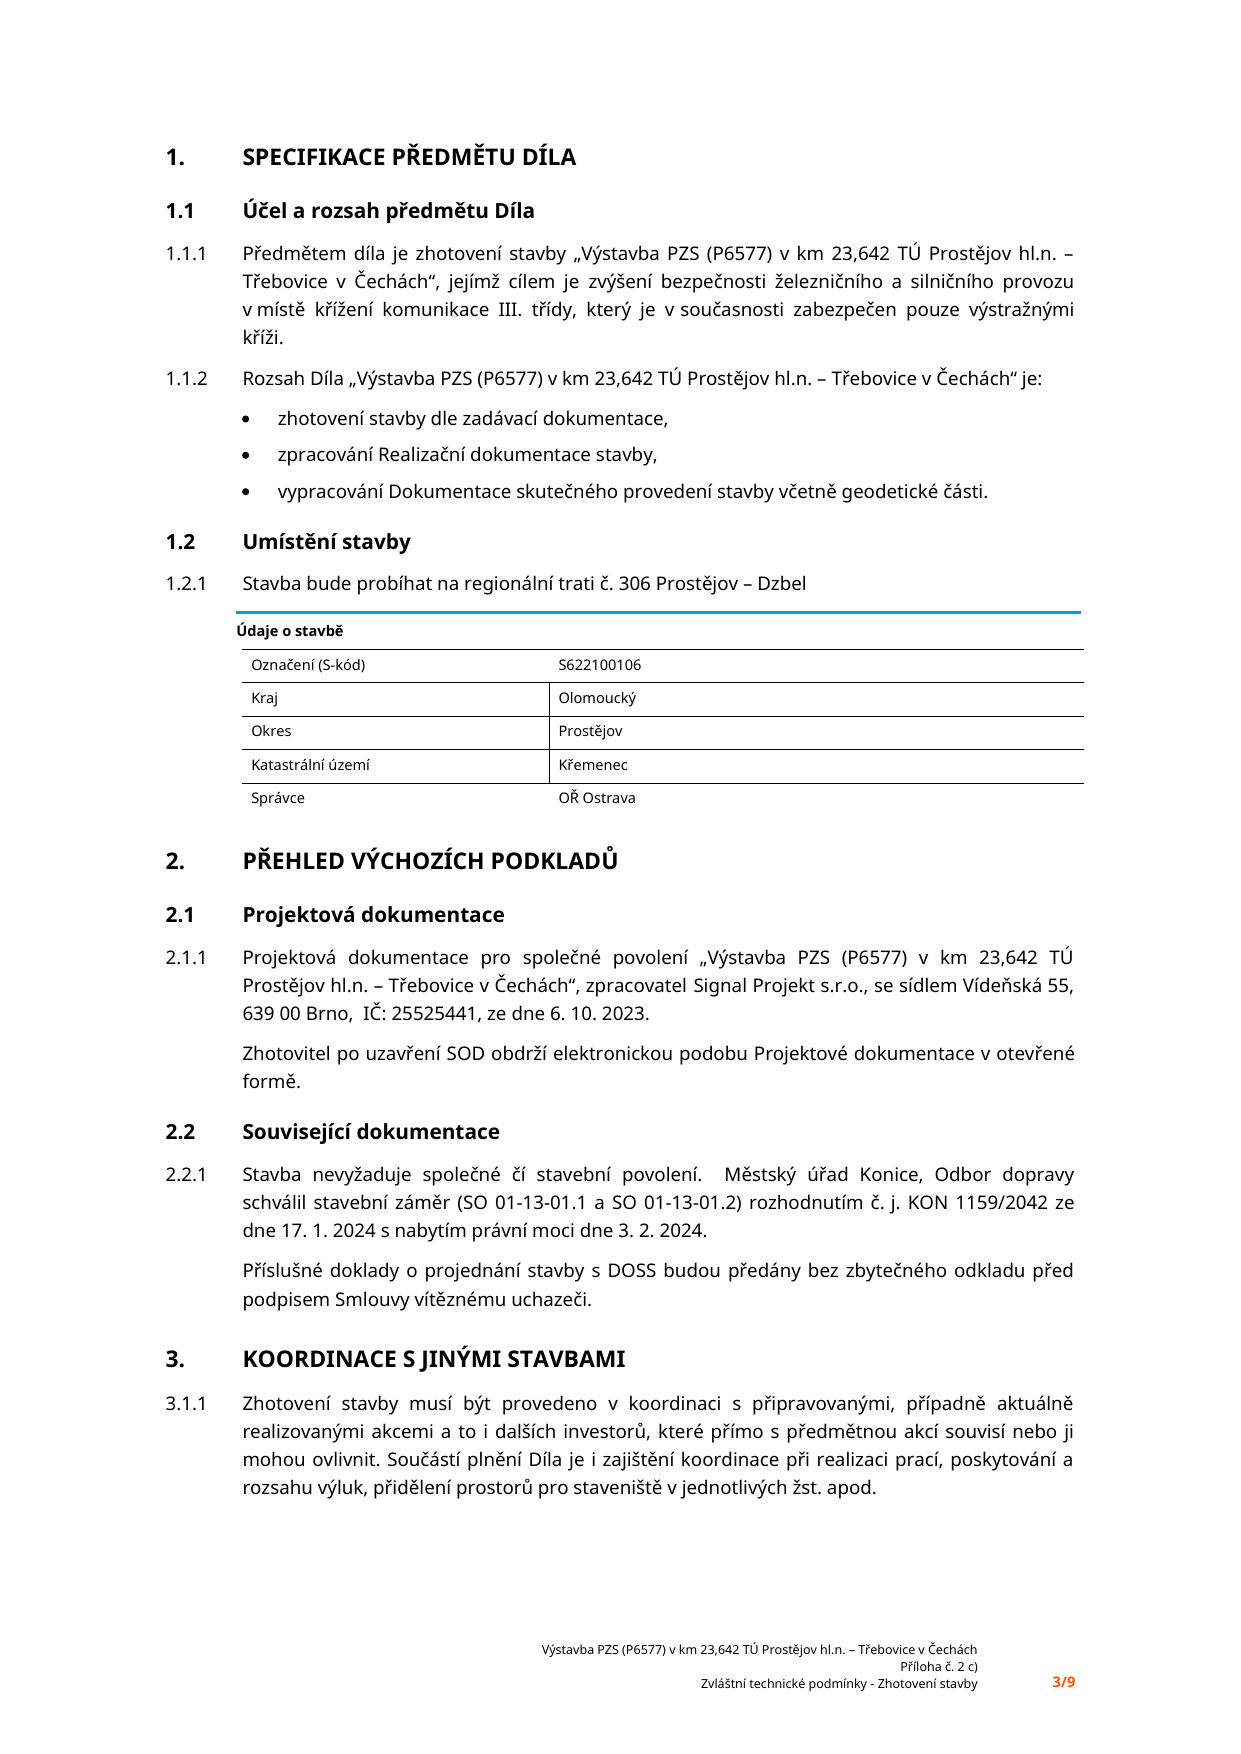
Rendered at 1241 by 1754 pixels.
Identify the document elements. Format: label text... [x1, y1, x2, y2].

text vypracování Dokumentace skutečného provedení stavby včetně geodetické části. [242, 478, 1075, 504]
text Projektová dokumentace pro společné povolení „Výstavba PZS (P6577) v km 23,642 TÚ Prostějov hl.n. – Třebovice v Čechách“, zpracovatel Signal Projekt s.r.o., se sídlem Vídeňská 55, 639 00 Brno, IČ: 25525441, ze dne 6. 10. 2023. [165, 944, 1075, 1026]
text Rozsah Díla „Výstavba PZS (P6577) v km 23,642 TÚ Prostějov hl.n. – Třebovice v Čechách“ je: [165, 365, 1075, 390]
table_cell Olomoucký [550, 683, 1084, 716]
table_cell Křemenec [550, 750, 1084, 782]
text Projektová dokumentace [165, 900, 1075, 929]
text Údaje o stavbě [236, 614, 1081, 641]
text SPECIFIKACE PŘEDMĚTU DÍLA [165, 141, 1075, 173]
text Předmětem díla je zhotovení stavby „Výstavba PZS (P6577) v km 23,642 TÚ Prostějov hl.n. – Třebovice v Čechách“, jejímž cílem je zvýšení bezpečnosti železničního a silničního provozu v místě křížení komunikace III. třídy, který je v současnosti zabezpečen pouze výstražnými kříži. [165, 240, 1075, 350]
text PŘEHLED VÝCHOZÍCH PODKLADŮ [165, 845, 1075, 876]
text Zhotovení stavby musí být provedeno v koordinaci s připravovanými, případně aktuálně realizovanými akcemi a to i dalších investorů, které přímo s předmětnou akcí souvisí nebo ji mohou ovlivnit. Součástí plnění Díla je i zajištění koordinace při realizaci prací, poskytování a rozsahu výluk, přidělení prostorů pro staveniště v jednotlivých žst. apod. [165, 1390, 1075, 1499]
text Stavba bude probíhat na regionální trati č. 306 Prostějov – Dzbel [165, 571, 1075, 596]
text zpracování Realizační dokumentace stavby, [242, 442, 1075, 467]
text Příslušné doklady o projednání stavby s DOSS budou předány bez zbytečného odkladu před podpisem Smlouvy vítěznému uchazeči. [242, 1258, 1075, 1311]
table_cell Okres [242, 717, 549, 749]
text Zhotovitel po uzavření SOD obdrží elektronickou podobu Projektové dokumentace v otevřené formě. [242, 1041, 1075, 1094]
table_cell Správce [242, 784, 549, 816]
table_header S622100106 [549, 650, 1084, 682]
text Umístění stavby [165, 527, 1075, 555]
table_cell OŘ Ostrava [549, 784, 1084, 816]
table_header Označení (S-kód) [242, 650, 549, 682]
table_cell Kraj [242, 683, 549, 716]
text zhotovení stavby dle zadávací dokumentace, [242, 405, 1075, 431]
table_cell Prostějov [550, 717, 1084, 749]
table_cell Katastrální území [242, 750, 549, 782]
text KOORDINACE S JINÝMI STAVBAMI [165, 1343, 1075, 1374]
text Stavba nevyžaduje společné čí stavební povolení. Městský úřad Konice, Odbor dopravy schválil stavební záměr (SO 01-13-01.1 a SO 01-13-01.2) rozhodnutím č. j. KON 1159/2042 ze dne 17. 1. 2024 s nabytím právní moci dne 3. 2. 2024. [165, 1161, 1075, 1243]
text Účel a rozsah předmětu Díla [165, 197, 1075, 225]
text Související dokumentace [165, 1117, 1075, 1146]
